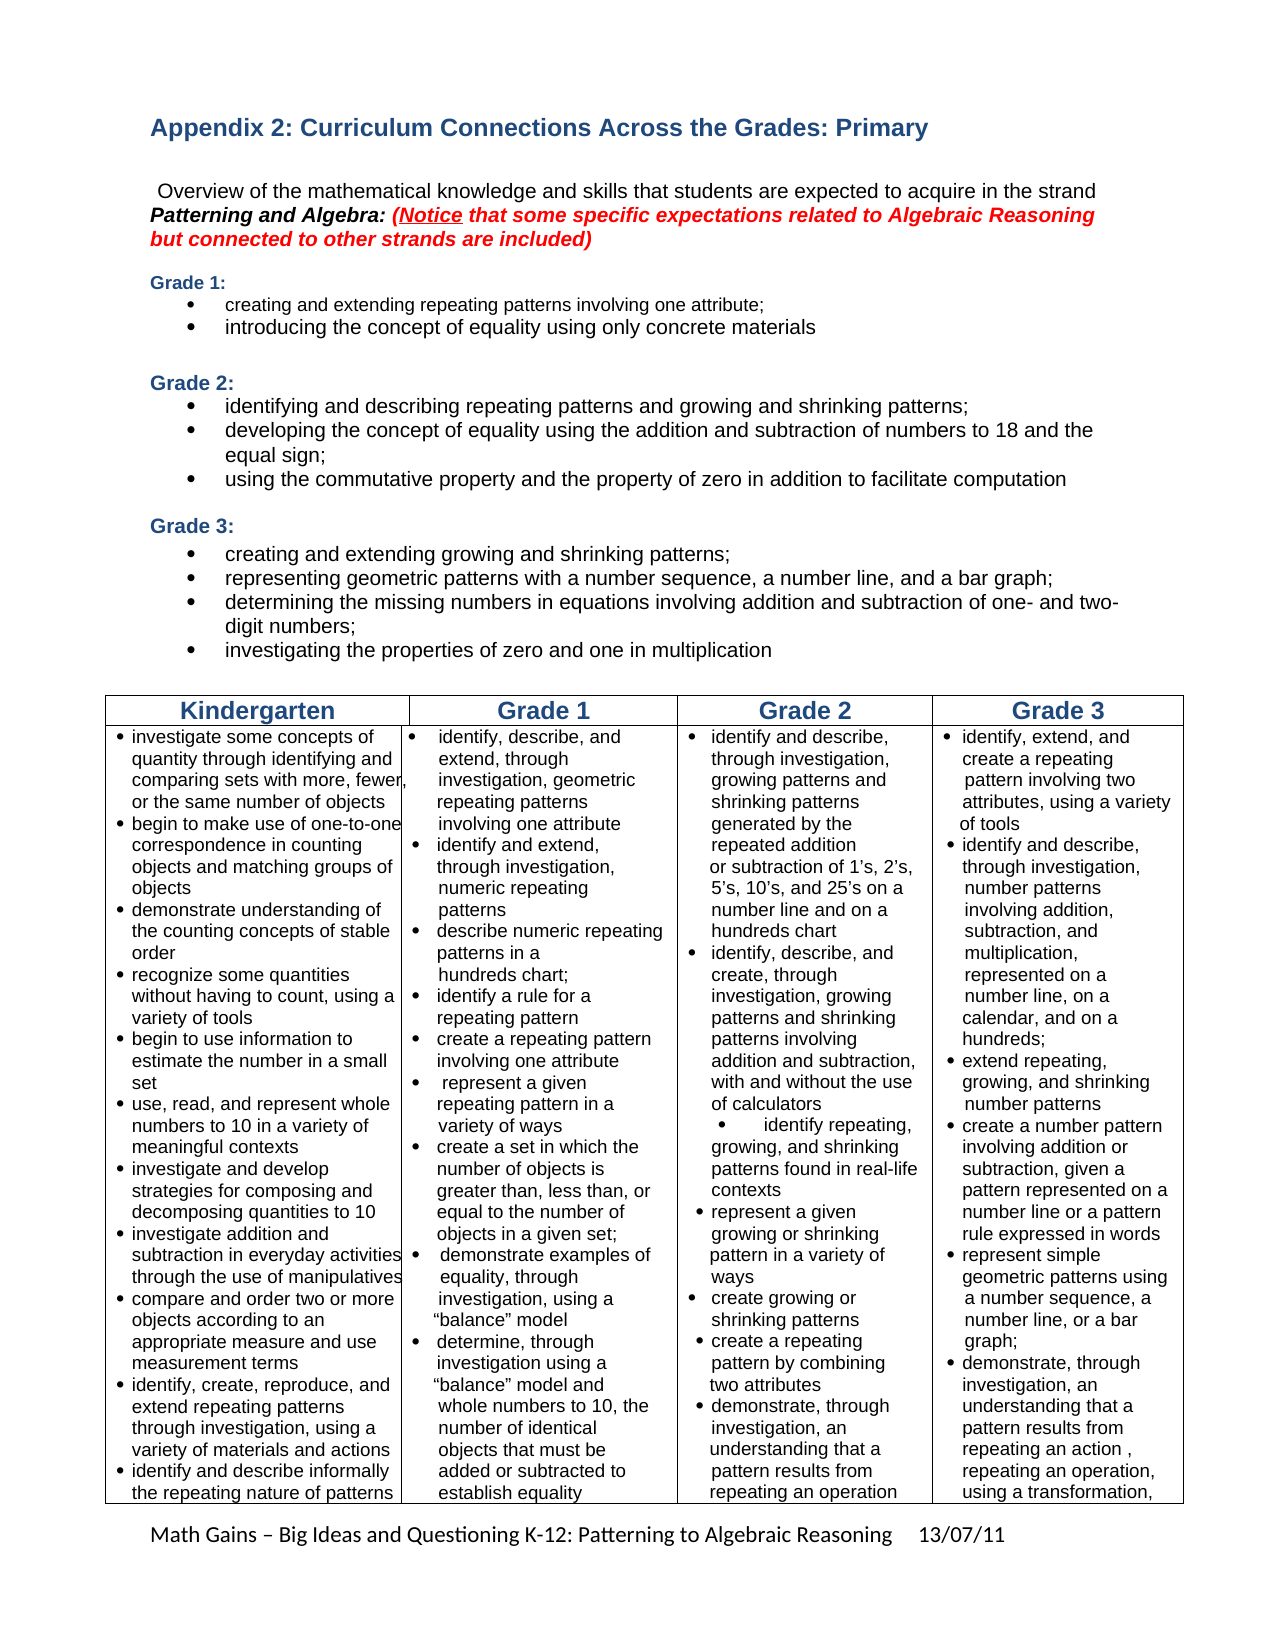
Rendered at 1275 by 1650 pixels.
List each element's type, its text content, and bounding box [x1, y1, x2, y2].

table_header Grade 1 [410, 696, 677, 725]
table_header Grade 2 [678, 696, 932, 725]
text Overview of the mathematical knowledge and skills that students are expected to acquire in the strand Patterning and Algebra: (Notice that some specific expectations related to Algebraic Reasoning but connected to other strands are included) [150, 178, 1125, 250]
text Appendix 2: Curriculum Connections Across the Grades: Primary [150, 112, 1125, 141]
table_header Grade 3 [933, 696, 1183, 725]
list introducing the concept of equality using only concrete materials [187, 315, 1125, 339]
list creating and extending growing and shrinking patterns; [187, 542, 1125, 566]
list identifying and describing repeating patterns and growing and shrinking patterns; [187, 394, 1125, 418]
text Grade 3: [150, 514, 1125, 538]
list representing geometric patterns with a number sequence, a number line, and a bar graph; [187, 566, 1125, 590]
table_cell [678, 726, 932, 1503]
table_header Kindergarten [106, 696, 409, 725]
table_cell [106, 726, 401, 1503]
text Grade 2: [150, 370, 1125, 394]
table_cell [402, 726, 677, 1503]
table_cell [933, 726, 1183, 1503]
list creating and extending repeating patterns involving one attribute; [187, 293, 1125, 315]
list using the commutative property and the property of zero in addition to facilitate computation [187, 466, 1125, 490]
list determining the missing numbers in equations involving addition and subtraction of one- and two-digit numbers; [187, 590, 1125, 638]
text Grade 1: [150, 272, 1125, 293]
list investigating the properties of zero and one in multiplication [187, 638, 1125, 662]
list developing the concept of equality using the addition and subtraction of numbers to 18 and the equal sign; [187, 418, 1125, 466]
